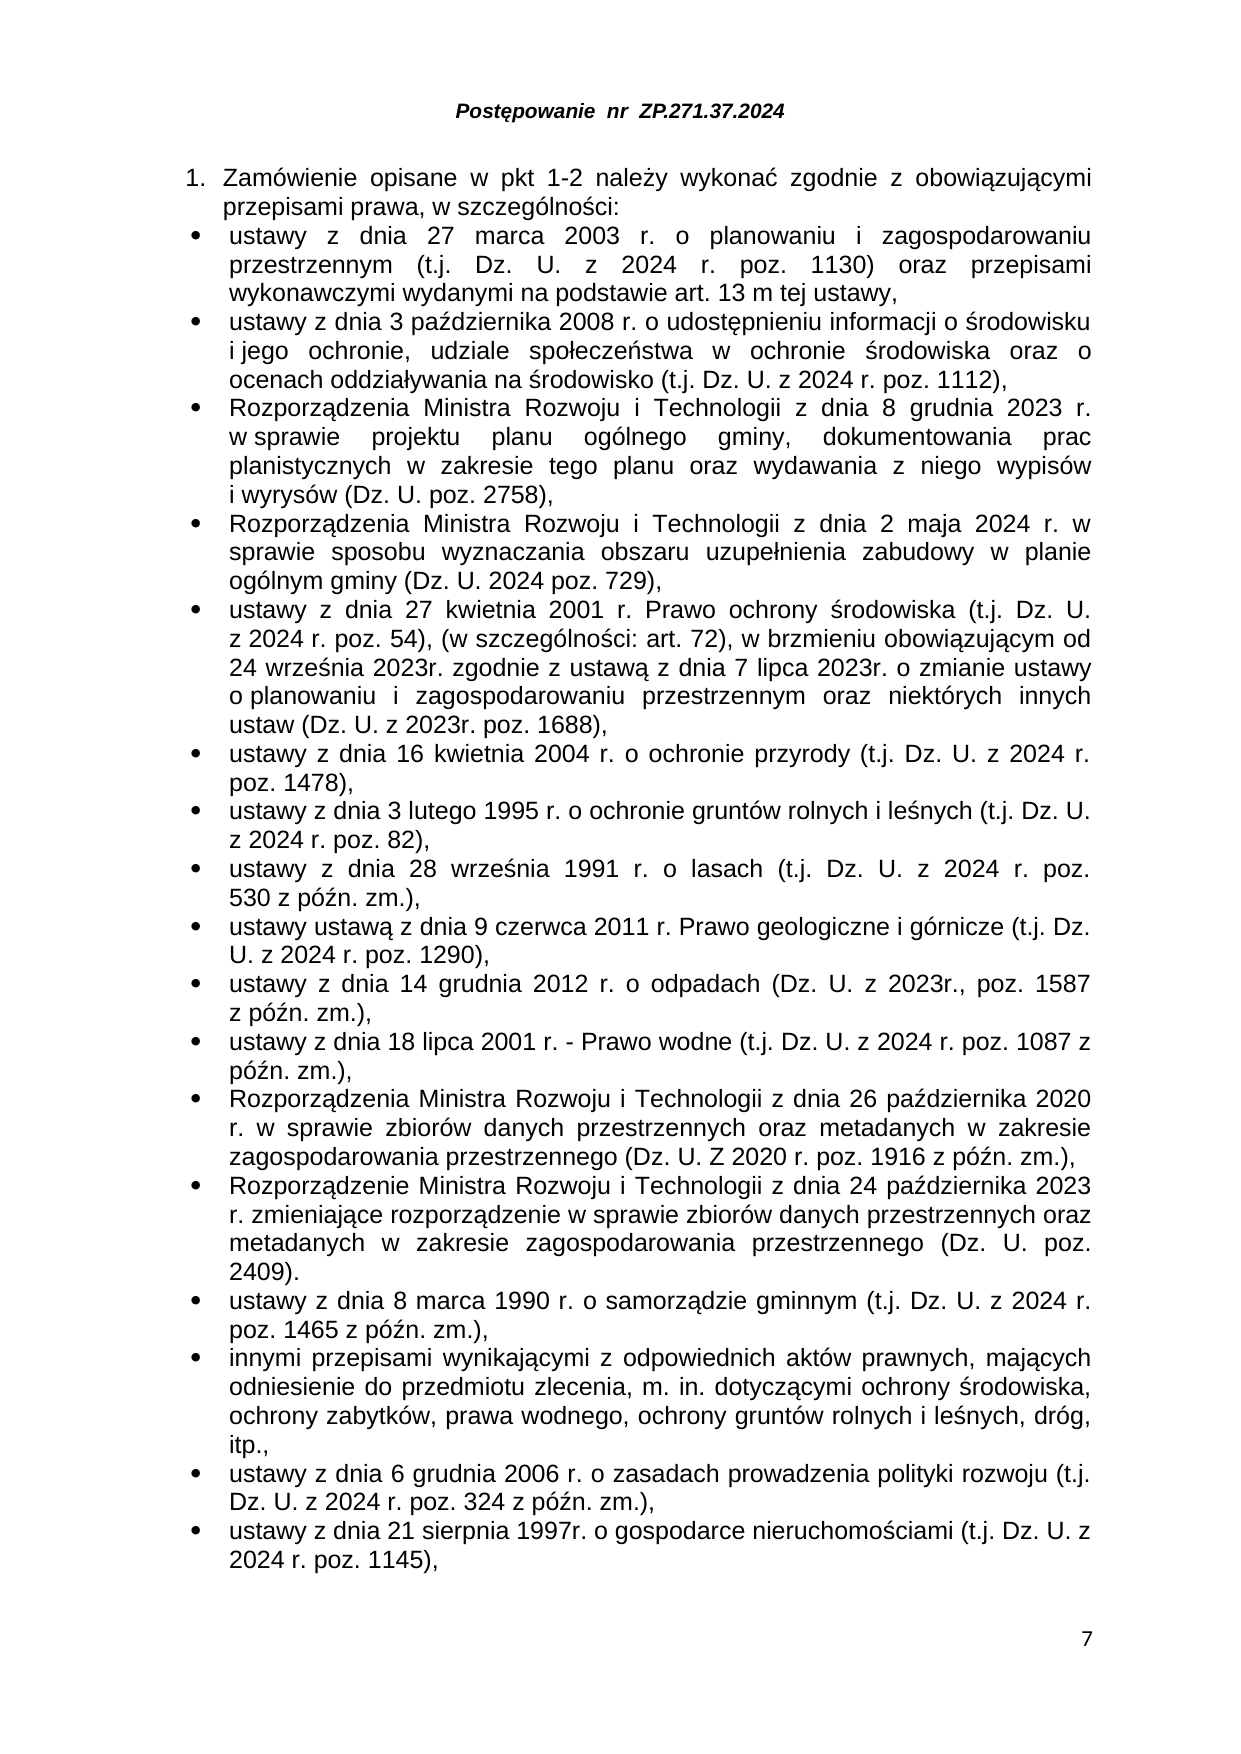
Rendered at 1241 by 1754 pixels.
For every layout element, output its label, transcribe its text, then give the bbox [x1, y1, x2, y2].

list ustawy z dnia 27 kwietnia 2001 r. Prawo ochrony środowiska (t.j. Dz. U. z 2024 r. poz. 54), (w szczególności: art. 72), w brzmieniu obowiązującym od 24 września 2023r. zgodnie z ustawą z dnia 7 lipca 2023r. o zmianie ustawy o planowaniu i zagospodarowaniu przestrzennym oraz niektórych innych ustaw (Dz. U. z 2023r. poz. 1688), [191, 595, 1093, 739]
list Rozporządzenia Ministra Rozwoju i Technologii z dnia 26 października 2020 r. w sprawie zbiorów danych przestrzennych oraz metadanych w zakresie zagospodarowania przestrzennego (Dz. U. Z 2020 r. poz. 1916 z późn. zm.), [191, 1084, 1093, 1171]
list Rozporządzenia Ministra Rozwoju i Technologii z dnia 8 grudnia 2023 r. w sprawie projektu planu ogólnego gminy, dokumentowania prac planistycznych w zakresie tego planu oraz wydawania z niego wypisów i wyrysów (Dz. U. poz. 2758), [191, 393, 1093, 508]
list ustawy z dnia 16 kwietnia 2004 r. o ochronie przyrody (t.j. Dz. U. z 2024 r. poz. 1478), [191, 739, 1093, 796]
list ustawy z dnia 18 lipca 2001 r. - Prawo wodne (t.j. Dz. U. z 2024 r. poz. 1087 z późn. zm.), [191, 1027, 1093, 1084]
list ustawy z dnia 3 lutego 1995 r. o ochronie gruntów rolnych i leśnych (t.j. Dz. U. z 2024 r. poz. 82), [191, 796, 1093, 854]
list ustawy z dnia 14 grudnia 2012 r. o odpadach (Dz. U. z 2023r., poz. 1587 z późn. zm.), [191, 969, 1093, 1027]
list ustawy ustawą z dnia 9 czerwca 2011 r. Prawo geologiczne i górnicze (t.j. Dz. U. z 2024 r. poz. 1290), [191, 912, 1093, 969]
list innymi przepisami wynikającymi z odpowiednich aktów prawnych, mających odniesienie do przedmiotu zlecenia, m. in. dotyczącymi ochrony środowiska, ochrony zabytków, prawa wodnego, ochrony gruntów rolnych i leśnych, dróg, itp., [191, 1343, 1093, 1458]
list Zamówienie opisane w pkt 1-2 należy wykonać zgodnie z obowiązującymi przepisami prawa, w szczególności: [185, 163, 1093, 221]
list ustawy z dnia 8 marca 1990 r. o samorządzie gminnym (t.j. Dz. U. z 2024 r. poz. 1465 z późn. zm.), [191, 1286, 1093, 1343]
list ustawy z dnia 28 września 1991 r. o lasach (t.j. Dz. U. z 2024 r. poz. 530 z późn. zm.), [191, 854, 1093, 912]
list Rozporządzenia Ministra Rozwoju i Technologii z dnia 2 maja 2024 r. w sprawie sposobu wyznaczania obszaru uzupełnienia zabudowy w planie ogólnym gminy (Dz. U. 2024 poz. 729), [191, 508, 1093, 595]
list Rozporządzenie Ministra Rozwoju i Technologii z dnia 24 października 2023 r. zmieniające rozporządzenie w sprawie zbiorów danych przestrzennych oraz metadanych w zakresie zagospodarowania przestrzennego (Dz. U. poz. 2409). [191, 1171, 1093, 1286]
list ustawy z dnia 27 marca 2003 r. o planowaniu i zagospodarowaniu przestrzennym (t.j. Dz. U. z 2024 r. poz. 1130) oraz przepisami wykonawczymi wydanymi na podstawie art. 13 m tej ustawy, [191, 221, 1093, 307]
list ustawy z dnia 3 października 2008 r. o udostępnieniu informacji o środowisku i jego ochronie, udziale społeczeństwa w ochronie środowiska oraz o ocenach oddziaływania na środowisko (t.j. Dz. U. z 2024 r. poz. 1112), [191, 307, 1093, 393]
list ustawy z dnia 21 sierpnia 1997r. o gospodarce nieruchomościami (t.j. Dz. U. z 2024 r. poz. 1145), [191, 1516, 1093, 1574]
list ustawy z dnia 6 grudnia 2006 r. o zasadach prowadzenia polityki rozwoju (t.j. Dz. U. z 2024 r. poz. 324 z późn. zm.), [191, 1458, 1093, 1516]
